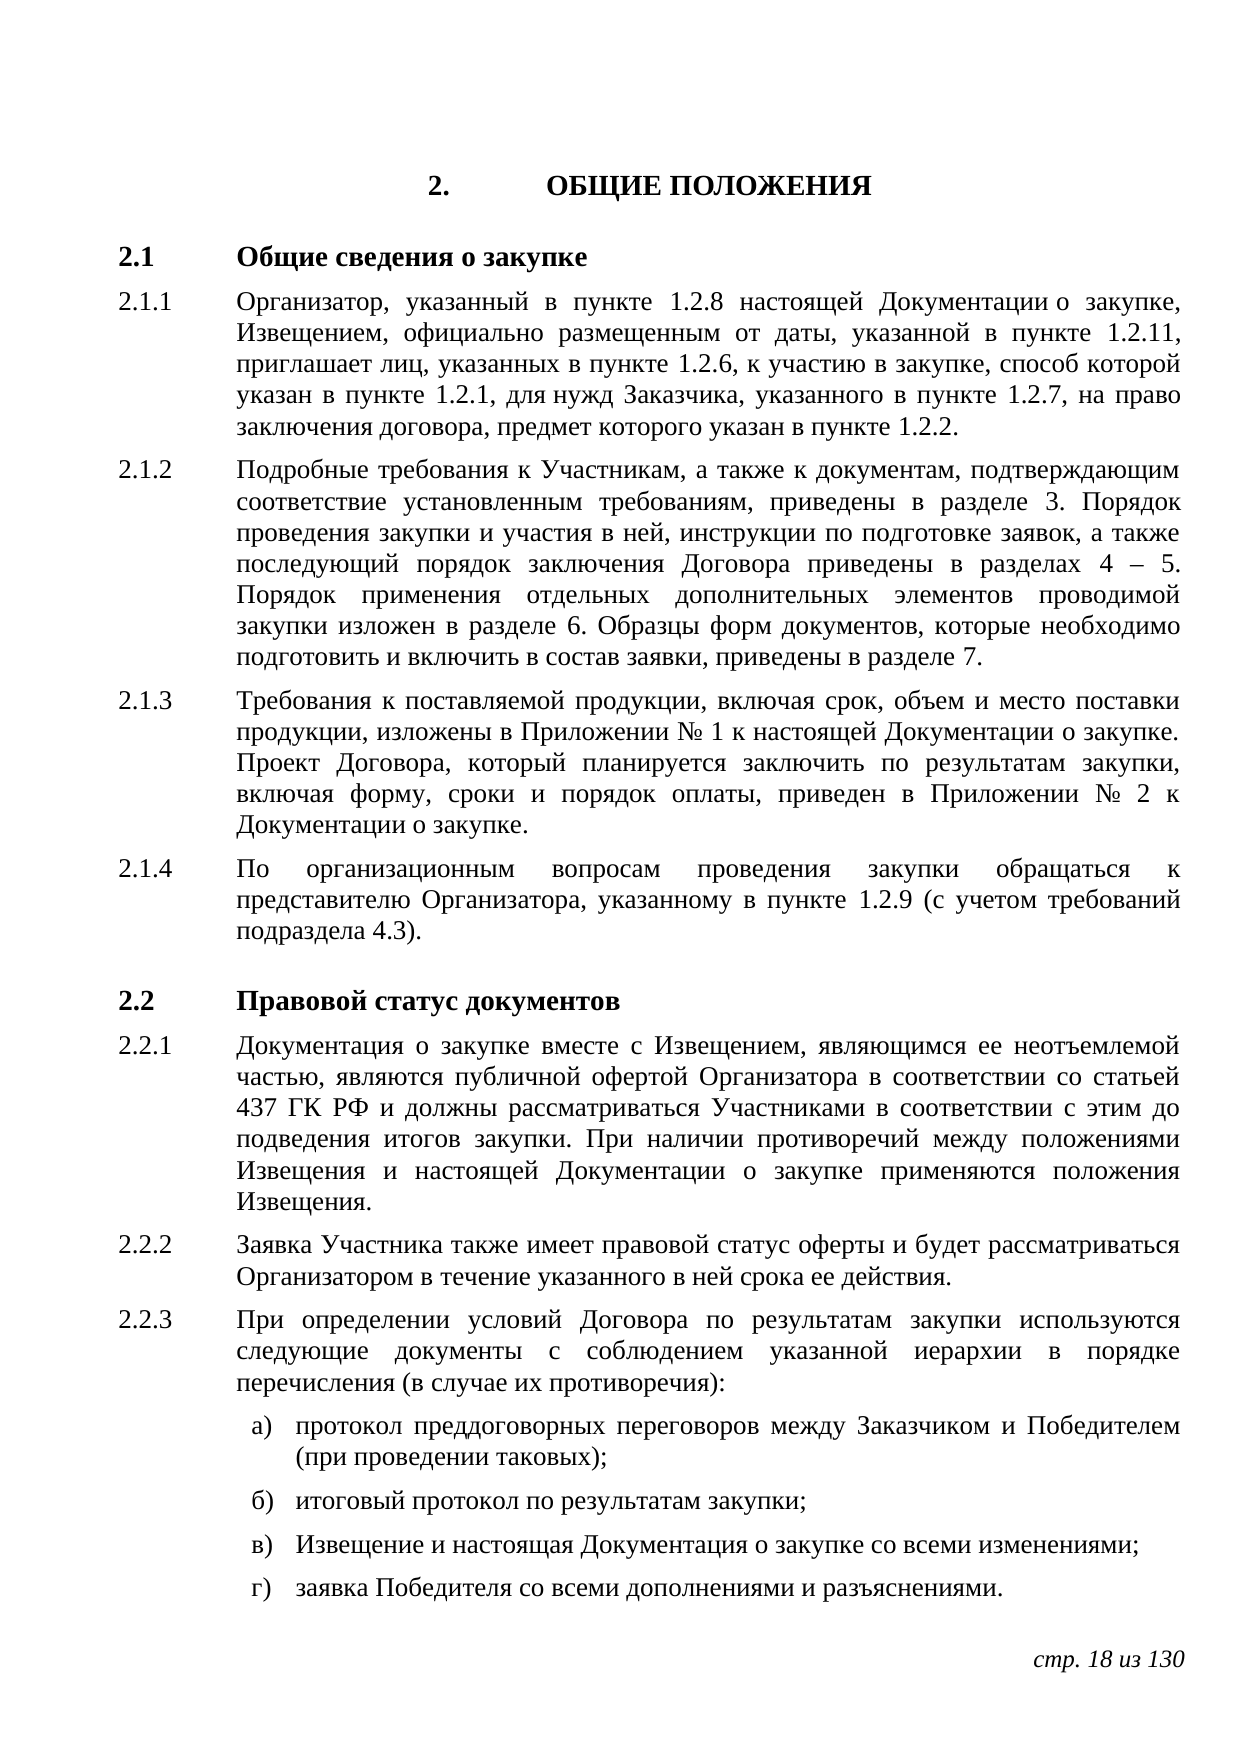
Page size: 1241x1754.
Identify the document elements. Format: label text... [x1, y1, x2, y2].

subtitle Правовой статус документов [118, 983, 1181, 1017]
list Документация о закупке вместе с Извещением, являющимся ее неотъемлемой частью, являются публичной офертой Организатора в соответствии со статьей 437 ГК РФ и должны рассматриваться Участниками в соответствии с этим до подведения итогов закупки. При наличии противоречий между положениями Извещения и настоящей Документации о закупке применяются положения Извещения. [118, 1029, 1181, 1216]
text Требования к поставляемой продукции, включая срок, объем и место поставки продукции, изложены в Приложении № 1 к настоящей Документации о закупке. Проект Договора, который планируется заключить по результатам закупки, включая форму, сроки и порядок оплаты, приведен в Приложении № 2 к Документации о закупке. [118, 684, 1181, 840]
text По организационным вопросам проведения закупки обращаться к представителю Организатора, указанному в пункте 1.2.9 (с учетом требований подраздела 4.3). [118, 852, 1181, 946]
list Заявка Участника также имеет правовой статус оферты и будет рассматриваться Организатором в течение указанного в ней срока ее действия. [118, 1228, 1181, 1291]
subtitle Общие сведения о закупке [118, 239, 1181, 273]
list Извещение и настоящая Документация о закупке со всеми изменениями; [251, 1528, 1181, 1559]
subtitle ОБЩИЕ ПОЛОЖЕНИЯ [118, 168, 1181, 202]
text Организатор, указанный в пункте 1.2.8 настоящей Документации о закупке, Извещением, официально размещенным от даты, указанной в пункте 1.2.11, приглашает лиц, указанных в пункте 1.2.6, к участию в закупке, способ которой указан в пункте 1.2.1, для нужд Заказчика, указанного в пункте 1.2.7, на право заключения договора, предмет которого указан в пункте 1.2.2. [118, 285, 1181, 441]
list протокол преддоговорных переговоров между Заказчиком и Победителем (при проведении таковых); [251, 1409, 1181, 1472]
list заявка Победителя со всеми дополнениями и разъяснениями. [251, 1571, 1181, 1602]
text Подробные требования к Участникам, а также к документам, подтверждающим соответствие установленным требованиям, приведены в разделе 3. Порядок проведения закупки и участия в ней, инструкции по подготовке заявок, а также последующий порядок заключения Договора приведены в разделах 4 – 5. Порядок применения отдельных дополнительных элементов проводимой закупки изложен в разделе 6. Образцы форм документов, которые необходимо подготовить и включить в состав заявки, приведены в разделе 7. [118, 453, 1181, 671]
list итоговый протокол по результатам закупки; [251, 1484, 1181, 1515]
text При определении условий Договора по результатам закупки используются следующие документы с соблюдением указанной иерархии в порядке перечисления (в случае их противоречия): [118, 1303, 1181, 1397]
